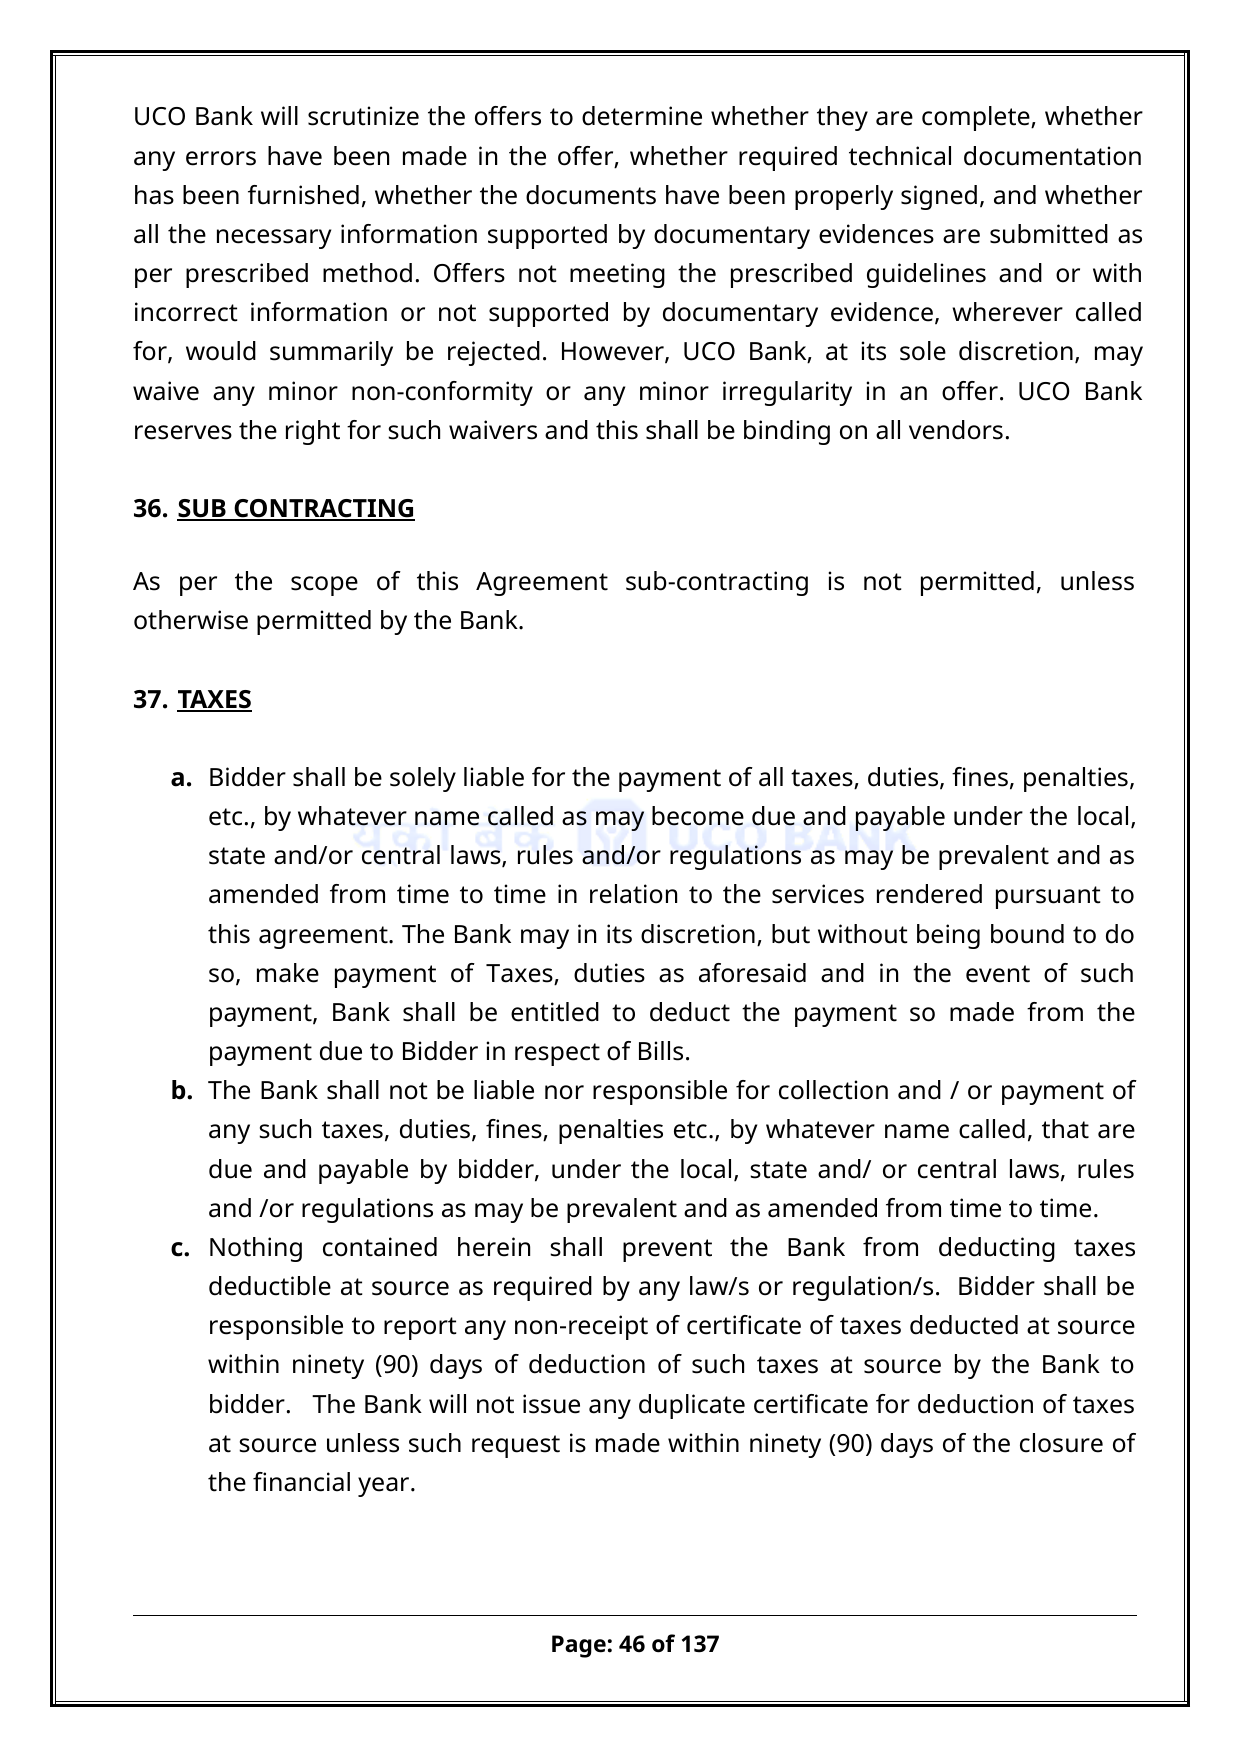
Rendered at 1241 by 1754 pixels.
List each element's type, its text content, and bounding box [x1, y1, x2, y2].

list TAXES [133, 681, 1137, 715]
list Bidder shall be solely liable for the payment of all taxes, duties, fines, penalties, etc., by whatever name called as may become due and payable under the local, state and/or central laws, rules and/or regulations as may be prevalent and as amended from time to time in relation to the services rendered pursuant to this agreement. The Bank may in its discretion, but without being bound to do so, make payment of Taxes, duties as aforesaid and in the event of such payment, Bank shall be entitled to deduct the payment so made from the payment due to Bidder in respect of Bills. [170, 760, 1137, 1068]
list Nothing contained herein shall prevent the Bank from deducting taxes deductible at source as required by any law/s or regulation/s. Bidder shall be responsible to report any non-receipt of certificate of taxes deducted at source within ninety (90) days of deduction of such taxes at source by the Bank to bidder. The Bank will not issue any duplicate certificate for deduction of taxes at source unless such request is made within ninety (90) days of the closure of the financial year. [170, 1230, 1137, 1499]
text UCO Bank will scrutinize the offers to determine whether they are complete, whether any errors have been made in the offer, whether required technical documentation has been furnished, whether the documents have been properly signed, and whether all the necessary information supported by documentary evidences are submitted as per prescribed method. Offers not meeting the prescribed guidelines and or with incorrect information or not supported by documentary evidence, wherever called for, would summarily be rejected. However, UCO Bank, at its sole discretion, may waive any minor non-conformity or any minor irregularity in an offer. UCO Bank reserves the right for such waivers and this shall be binding on all vendors. [133, 99, 1144, 446]
list As per the scope of this Agreement sub-contracting is not permitted, unless otherwise permitted by the Bank. [133, 564, 1137, 637]
list SUB CONTRACTING [133, 491, 1137, 525]
list The Bank shall not be liable nor responsible for collection and / or payment of any such taxes, duties, fines, penalties etc., by whatever name called, that are due and payable by bidder, under the local, state and/ or central laws, rules and /or regulations as may be prevalent and as amended from time to time. [170, 1073, 1137, 1224]
